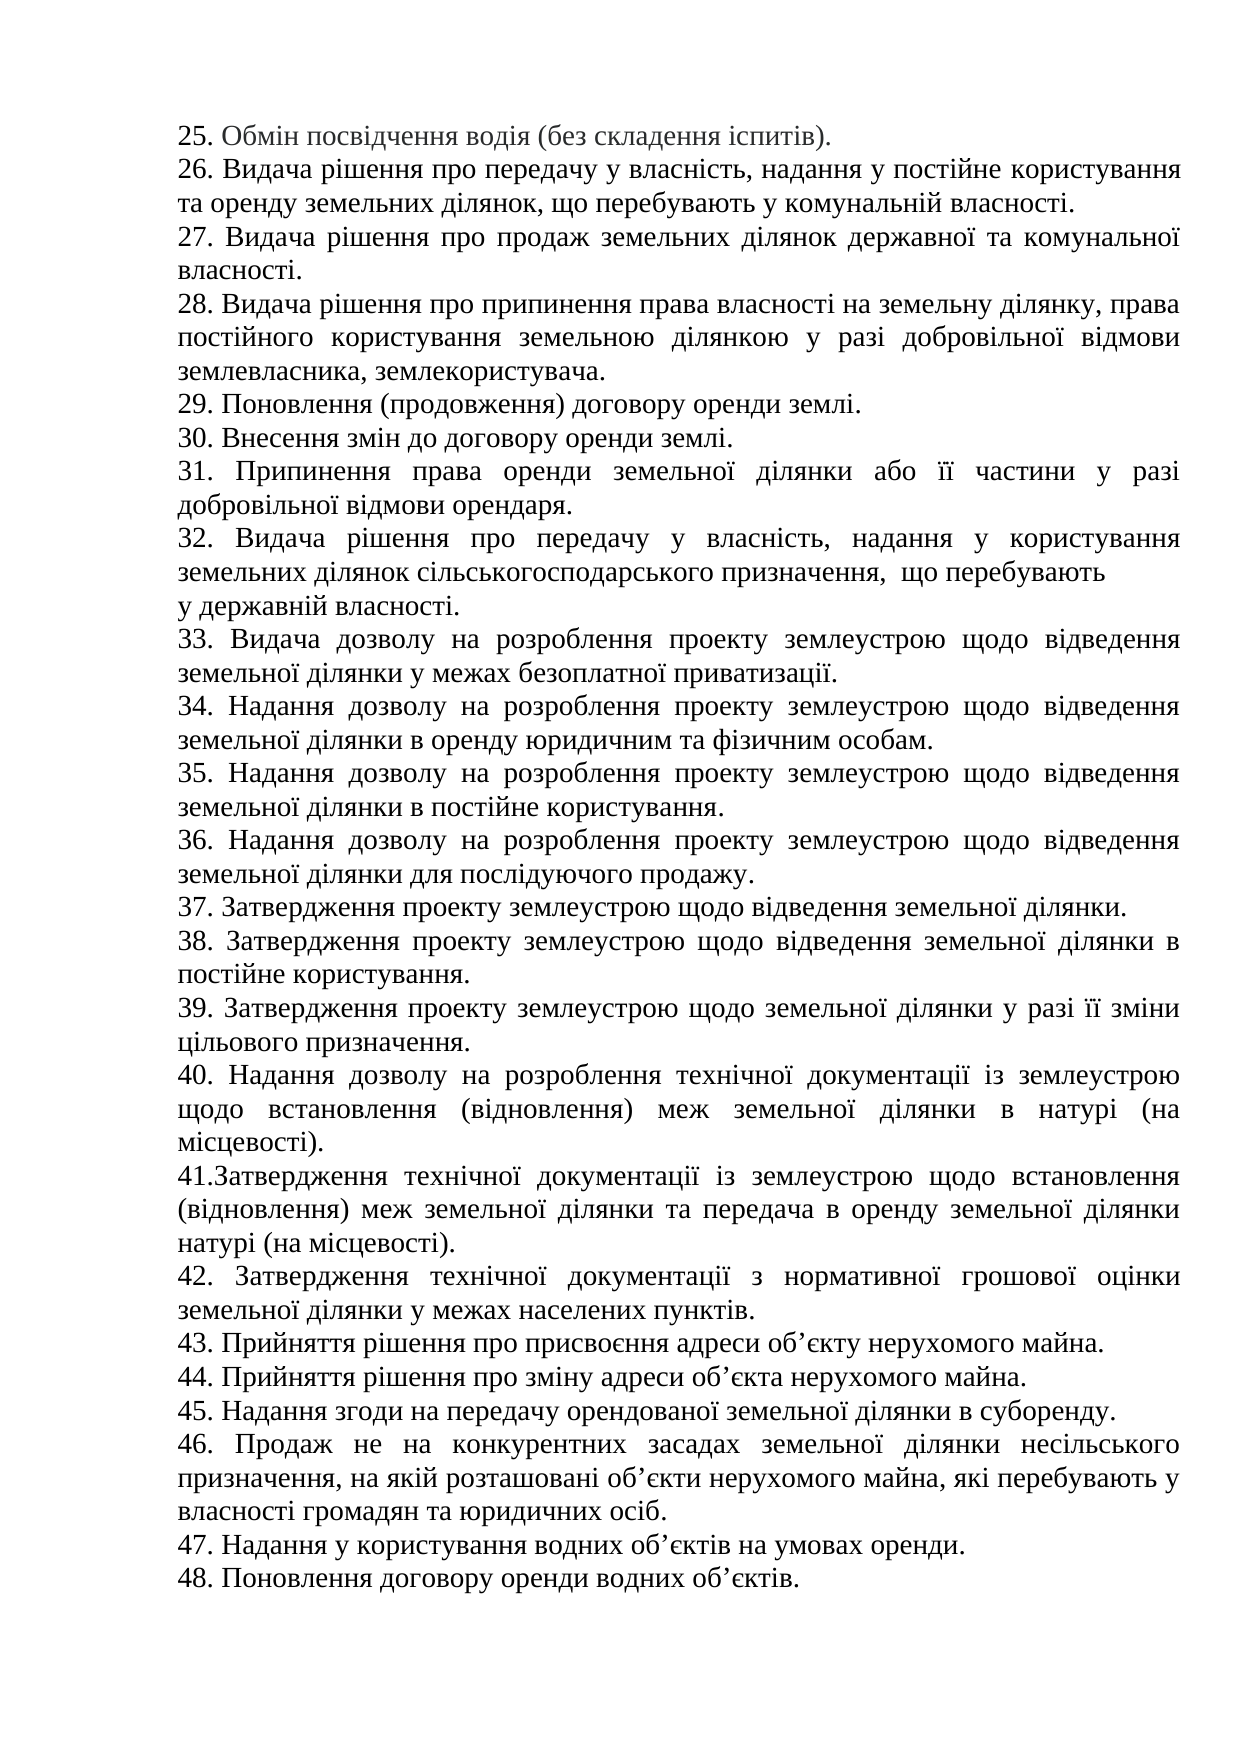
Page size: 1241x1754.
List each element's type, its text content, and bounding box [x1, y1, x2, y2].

text 43. Прийняття рішення про присвоєння адреси об’єкту нерухомого майна. [177, 1326, 1181, 1359]
text 40. Надання дозволу на розроблення технічної документації із землеустрою щодо встановлення (відновлення) меж земельної ділянки в натурі (на місцевості). [177, 1057, 1181, 1158]
text 36. Надання дозволу на розроблення проекту землеустрою щодо відведення земельної ділянки для послідуючого продажу. [177, 822, 1181, 889]
text у державній власності. [177, 588, 1181, 621]
text 42. Затвердження технічної документації з нормативної грошової оцінки земельної ділянки у межах населених пунктів. [177, 1258, 1181, 1326]
text 30. Внесення змін до договору оренди землі. [177, 420, 1181, 453]
text 28. Видача рішення про припинення права власності на земельну ділянку, права постійного користування земельною ділянкою у разі добровільної відмови землевласника, землекористувача. [177, 286, 1181, 386]
text 44. Прийняття рішення про зміну адреси об’єкта нерухомого майна. [177, 1359, 1181, 1393]
text 25. Обмін посвідчення водія (без складення іспитів). [177, 118, 1181, 152]
text 31. Припинення права оренди земельної ділянки або її частини у разі добровільної відмови орендаря. [177, 453, 1181, 521]
text 47. Надання у користування водних об’єктів на умовах оренди. [177, 1527, 1181, 1560]
text 48. Поновлення договору оренди водних об’єктів. [177, 1560, 1181, 1594]
text 37. Затвердження проекту землеустрою щодо відведення земельної ділянки. [177, 889, 1181, 923]
text 27. Видача рішення про продаж земельних ділянок державної та комунальної власності. [177, 219, 1181, 286]
text 46. Продаж не на конкурентних засадах земельної ділянки несільського призначення, на якій розташовані об’єкти нерухомого майна, які перебувають у власності громадян та юридичних осіб. [177, 1426, 1181, 1527]
text 35. Надання дозволу на розроблення проекту землеустрою щодо відведення земельної ділянки в постійне користування. [177, 755, 1181, 822]
text 33. Видача дозволу на розроблення проекту землеустрою щодо відведення земельної ділянки у межах безоплатної приватизації. [177, 621, 1181, 688]
text 38. Затвердження проекту землеустрою щодо відведення земельної ділянки в постійне користування. [177, 923, 1181, 990]
text 34. Надання дозволу на розроблення проекту землеустрою щодо відведення земельної ділянки в оренду юридичним та фізичним особам. [177, 688, 1181, 755]
text 45. Надання згоди на передачу орендованої земельної ділянки в суборенду. [177, 1393, 1181, 1426]
text 29. Поновлення (продовження) договору оренди землі. [177, 386, 1181, 420]
text 32. Видача рішення про передачу у власність, надання у користування земельних ділянок сільськогосподарського призначення, що перебувають [177, 521, 1181, 588]
text 41.Затвердження технічної документації із землеустрою щодо встановлення (відновлення) меж земельної ділянки та передача в оренду земельної ділянки натурі (на місцевості). [177, 1158, 1181, 1258]
text 26. Видача рішення про передачу у власність, надання у постійне користування та оренду земельних ділянок, що перебувають у комунальній власності. [177, 152, 1181, 219]
text 39. Затвердження проекту землеустрою щодо земельної ділянки у разі її зміни цільового призначення. [177, 990, 1181, 1057]
